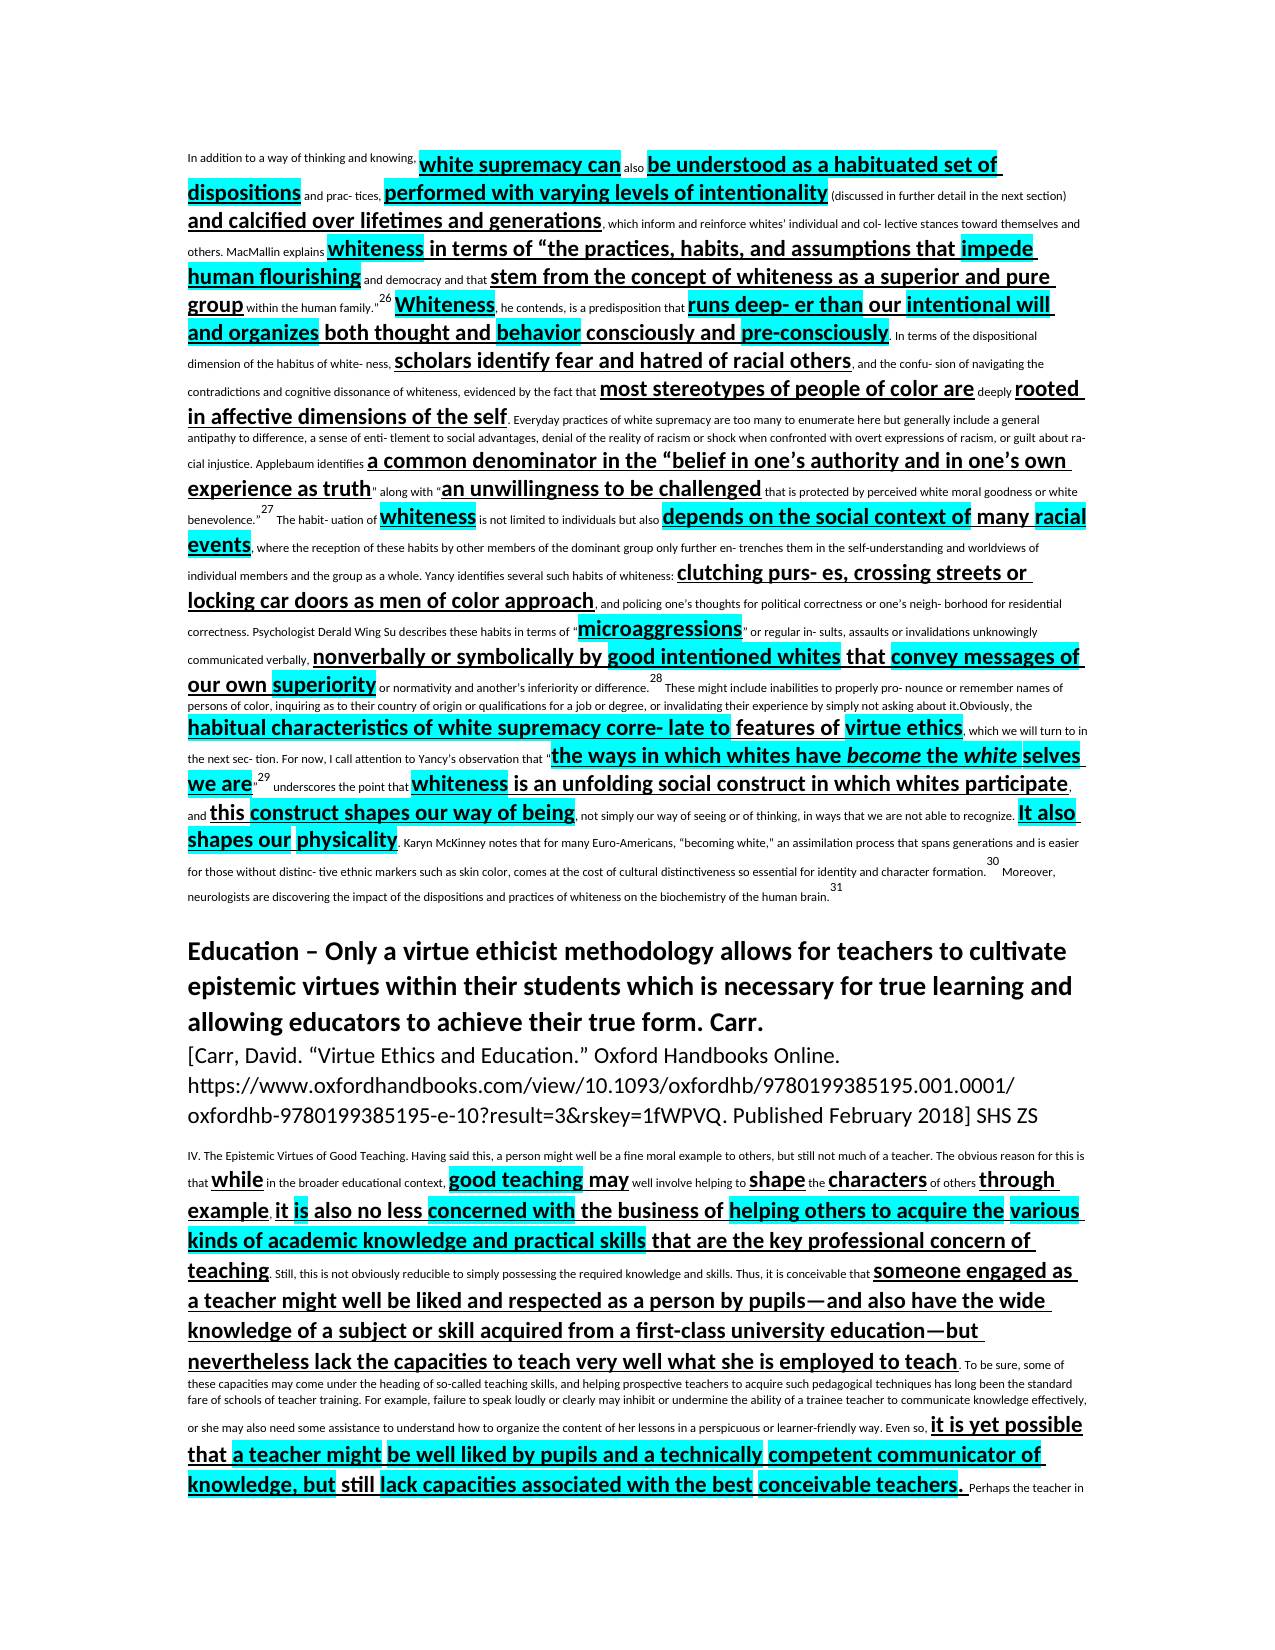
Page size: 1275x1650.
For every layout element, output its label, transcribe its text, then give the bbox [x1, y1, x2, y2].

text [187, 1148, 1087, 1498]
text [Carr, David. “Virtue Ethics and Education.” Oxford Handbooks Online. https://www.oxfordhandbooks.com/view/10.1093/oxfordhb/9780199385195.001.0001/oxfordhb-9780199385195-e-10?result=3&rskey=1fWPVQ. Published February 2018] SHS ZS [187, 1041, 1087, 1129]
text In addition to a way of thinking and knowing, white supremacy can also be understood as a habituated set of dispositions and prac- tices, performed with varying levels of intentionality (discussed in further detail in the next section) and calcified over lifetimes and generations, which inform and reinforce whites’ individual and col- lective stances toward themselves and others. MacMallin explains whiteness in terms of “the practices, habits, and assumptions that impede human flourishing and democracy and that stem from the concept of whiteness as a superior and pure group within the human family.”26 Whiteness, he contends, is a predisposition that runs deep- er than our intentional will and organizes both thought and behavior consciously and pre-consciously. In terms of the dispositional dimension of the habitus of white- ness, scholars identify fear and hatred of racial others, and the confu- sion of navigating the contradictions and cognitive dissonance of whiteness, evidenced by the fact that most stereotypes of people of color are deeply rooted in affective dimensions of the self. Everyday practices of white supremacy are too many to enumerate here but generally include a general antipathy to difference, a sense of enti- tlement to social advantages, denial of the reality of racism or shock when confronted with overt expressions of racism, or guilt about ra- cial injustice. Applebaum identifies a common denominator in the “belief in one’s authority and in one’s own experience as truth” along with “an unwillingness to be challenged that is protected by perceived white moral goodness or white benevolence.”27 The habit- uation of whiteness is not limited to individuals but also depends on the social context of many racial events, where the reception of these habits by other members of the dominant group only further en- trenches them in the self-understanding and worldviews of individual members and the group as a whole. Yancy identifies several such habits of whiteness: clutching purs- es, crossing streets or locking car doors as men of color approach, and policing one’s thoughts for political correctness or one’s neigh- borhood for residential correctness. Psychologist Derald Wing Su describes these habits in terms of “microaggressions” or regular in- sults, assaults or invalidations unknowingly communicated verbally, nonverbally or symbolically by good intentioned whites that convey messages of our own superiority or normativity and another’s inferiority or difference.28 These might include inabilities to properly pro- nounce or remember names of persons of color, inquiring as to their country of origin or qualifications for a job or degree, or invalidating their experience by simply not asking about it.Obviously, the habitual characteristics of white supremacy corre- late to features of virtue ethics, which we will turn to in the next sec- tion. For now, I call attention to Yancy’s observation that “the ways in which whites have become the white selves we are”29 underscores the point that whiteness is an unfolding social construct in which whites participate, and this construct shapes our way of being, not simply our way of seeing or of thinking, in ways that we are not able to recognize. It also shapes our physicality. Karyn McKinney notes that for many Euro-Americans, “becoming white,” an assimilation process that spans generations and is easier for those without distinc- tive ethnic markers such as skin color, comes at the cost of cultural distinctiveness so essential for identity and character formation.30 Moreover, neurologists are discovering the impact of the dispositions and practices of whiteness on the biochemistry of the human brain.31 [187, 150, 1087, 905]
subtitle Education – Only a virtue ethicist methodology allows for teachers to cultivate epistemic virtues within their students which is necessary for true learning and allowing educators to achieve their true form. Carr. [187, 934, 1087, 1038]
